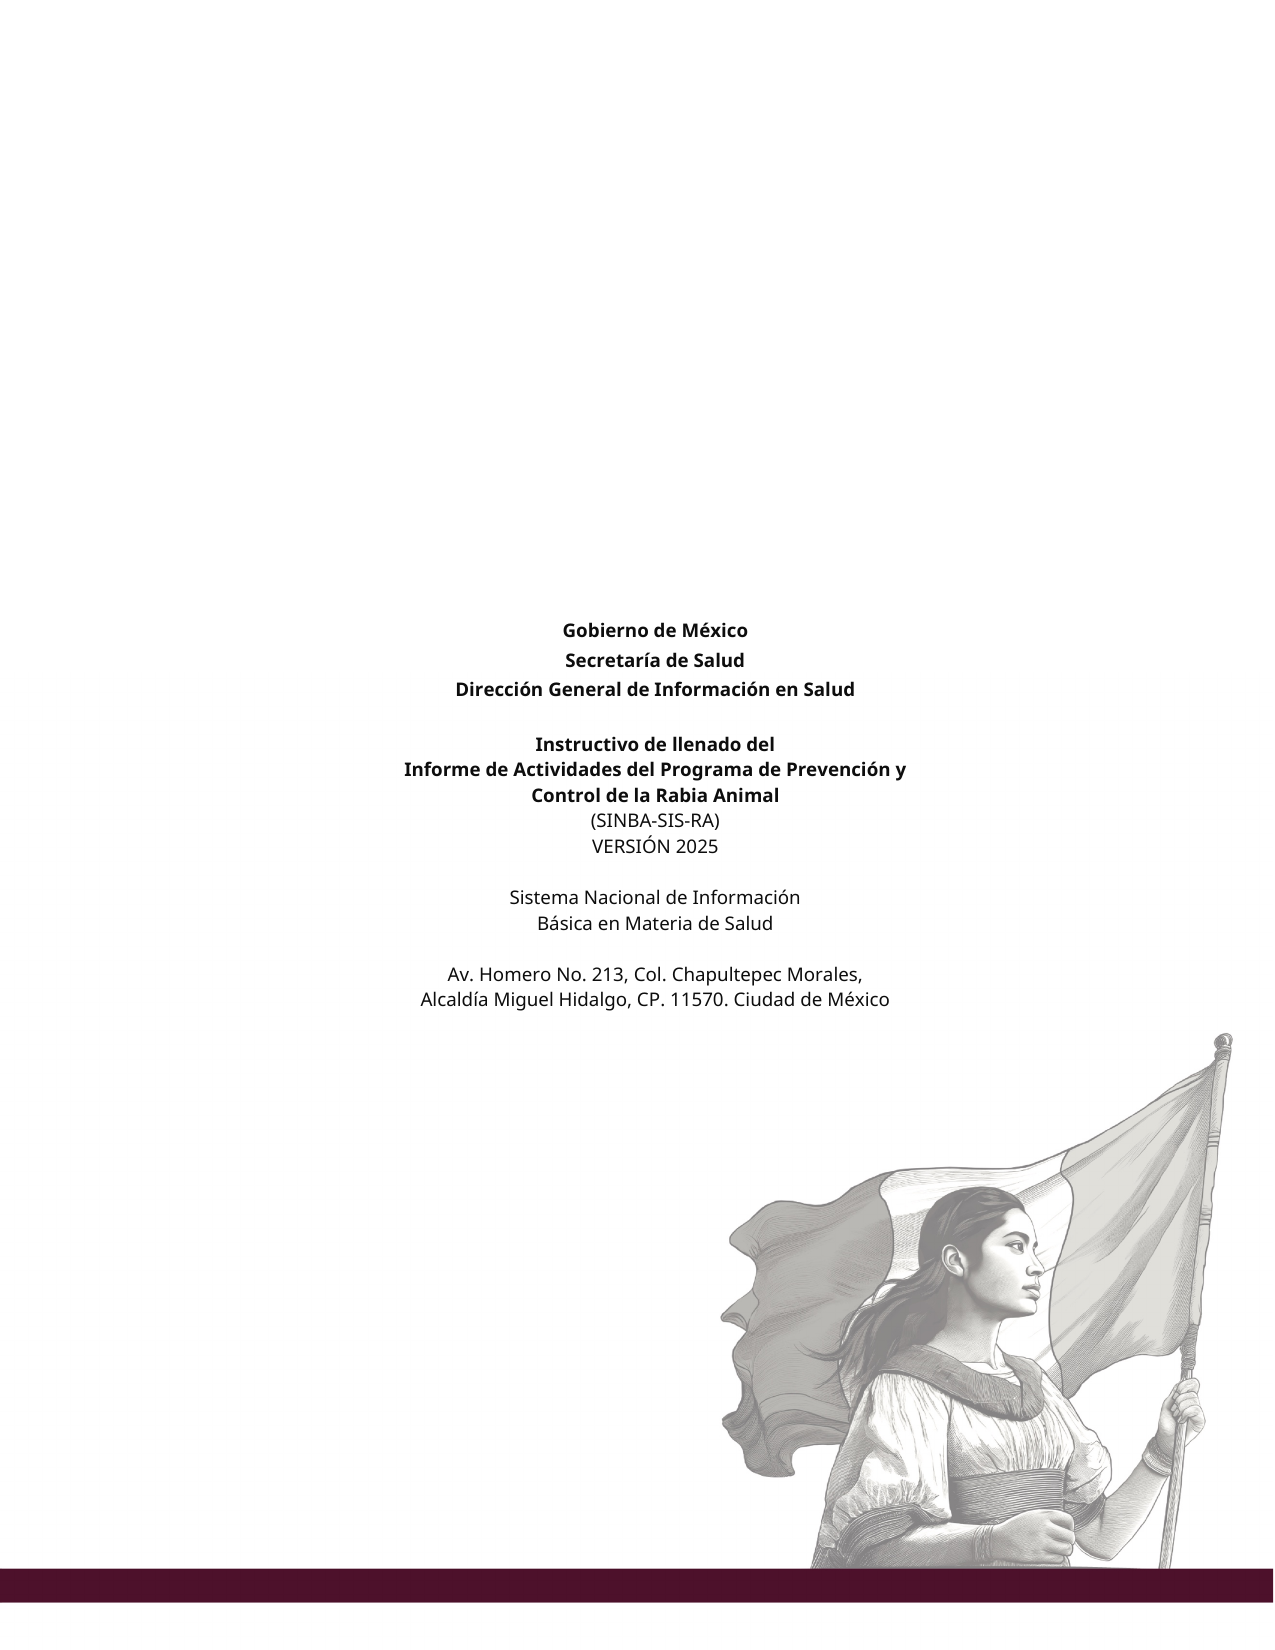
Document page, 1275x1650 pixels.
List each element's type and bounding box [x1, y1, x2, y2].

picture [0, 672, 1274, 1650]
